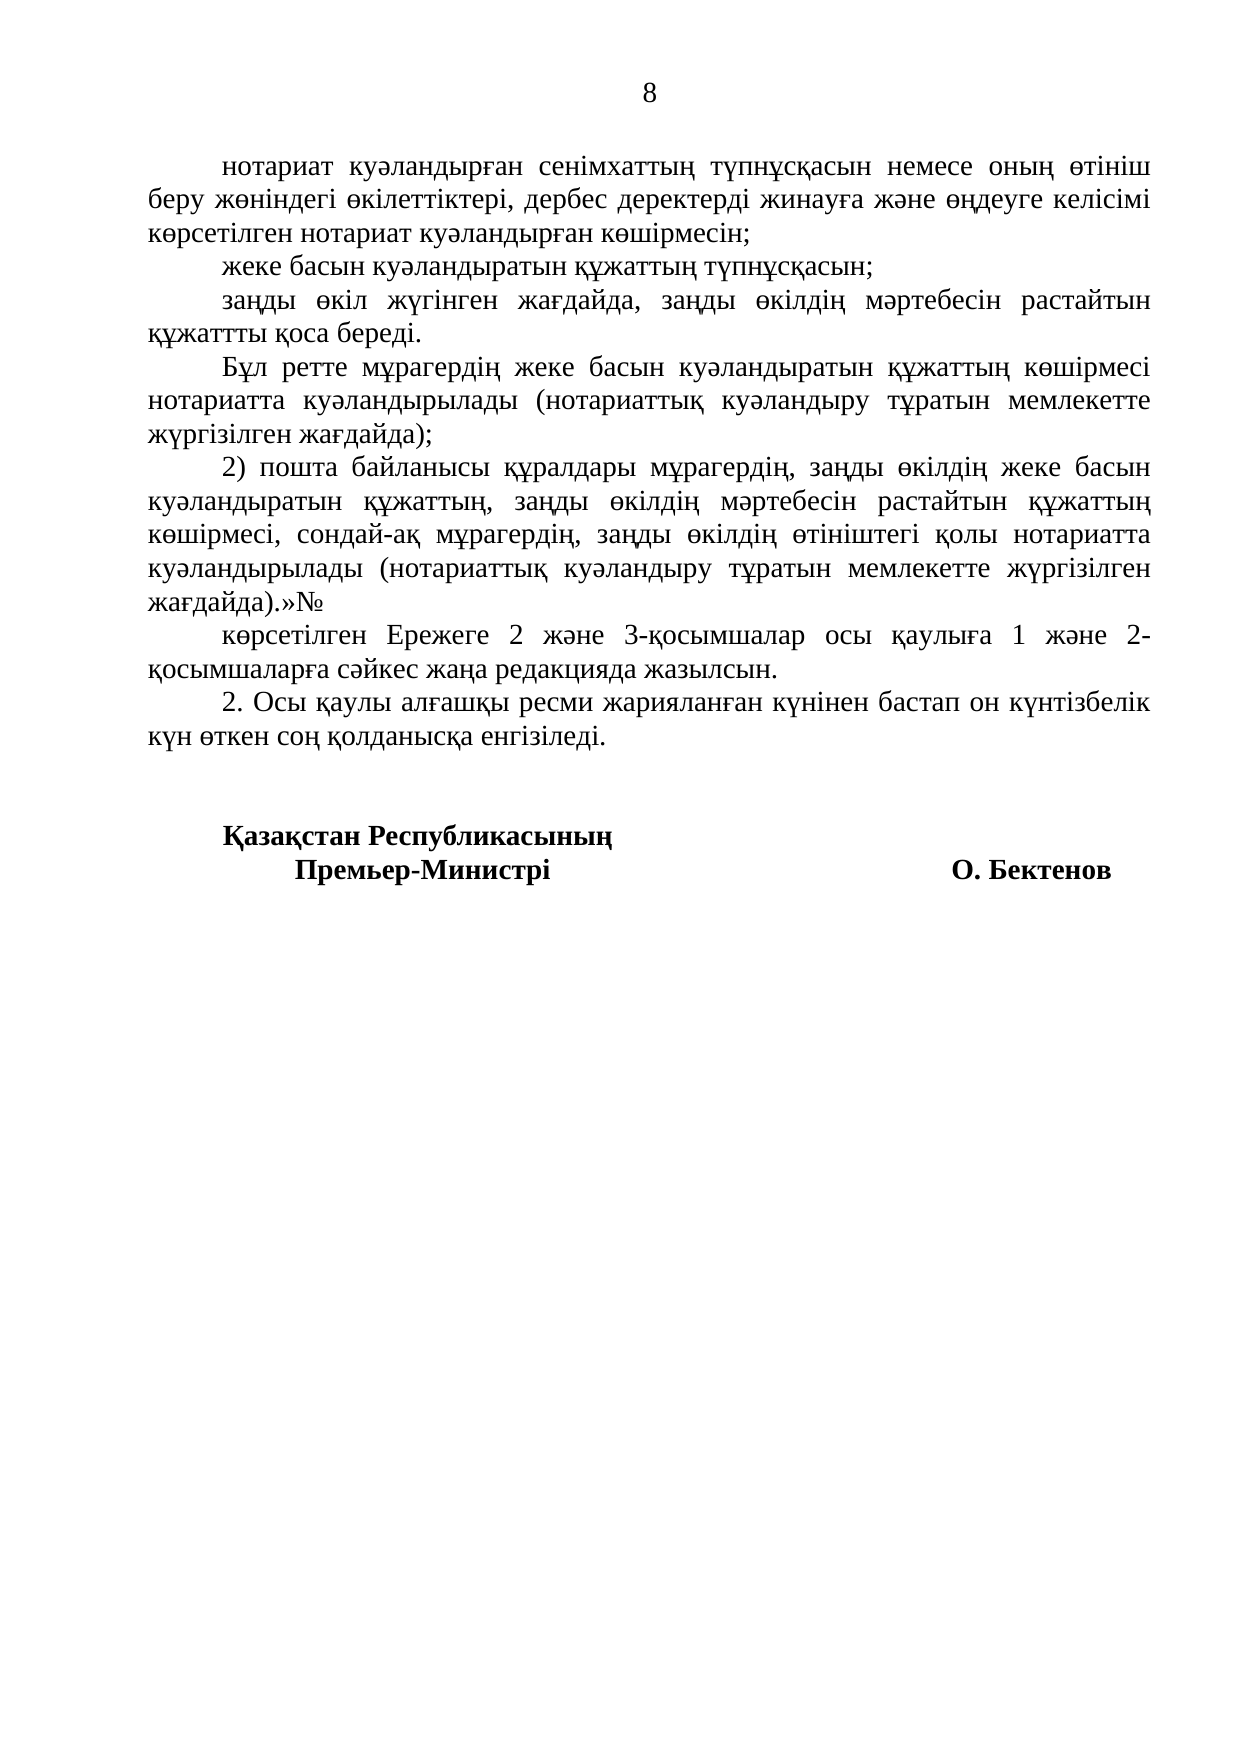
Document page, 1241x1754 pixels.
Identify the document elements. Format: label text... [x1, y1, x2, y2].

text заңды өкіл жүгінген жағдайда, заңды өкілдің мәртебесін растайтын құжаттты қоса береді. [148, 282, 1152, 349]
text Премьер-Министрі О. Бектенов [148, 852, 1152, 886]
text нотариат куәландырған сенімхаттың түпнұсқасын немесе оның өтініш беру жөніндегі өкілеттіктері, дербес деректерді жинауға және өңдеуге келісімі көрсетілген нотариат куәландырған көшірмесін; [148, 148, 1152, 248]
text Қазақстан Республикасының [148, 818, 1152, 852]
text Бұл ретте мұрагердің жеке басын куәландыратын құжаттың көшірмесі нотариатта куәландырылады (нотариаттық куәландыру тұратын мемлекетте жүргізілген жағдайда); [148, 349, 1152, 449]
text жеке басын куәландыратын құжаттың түпнұсқасын; [148, 248, 1152, 282]
list көрсетілген Ережеге 2 және 3-қосымшалар осы қаулыға 1 және 2-қосымшаларға сәйкес жаңа редакцияда жазылсын. [148, 617, 1152, 684]
text 2. Осы қаулы алғашқы ресми жарияланған күнінен бастап он күнтізбелік күн өткен соң қолданысқа енгізіледі. [148, 684, 1152, 751]
text 2) пошта байланысы құралдары мұрагердің, заңды өкілдің жеке басын куәландыратын құжаттың, заңды өкілдің мәртебесін растайтын құжаттың көшірмесі, сондай-ақ мұрагердің, заңды өкілдің өтініштегі қолы нотариатта куәландырылады (нотариаттық куәландыру тұратын мемлекетте жүргізілген жағдайда).»№ [148, 449, 1152, 617]
